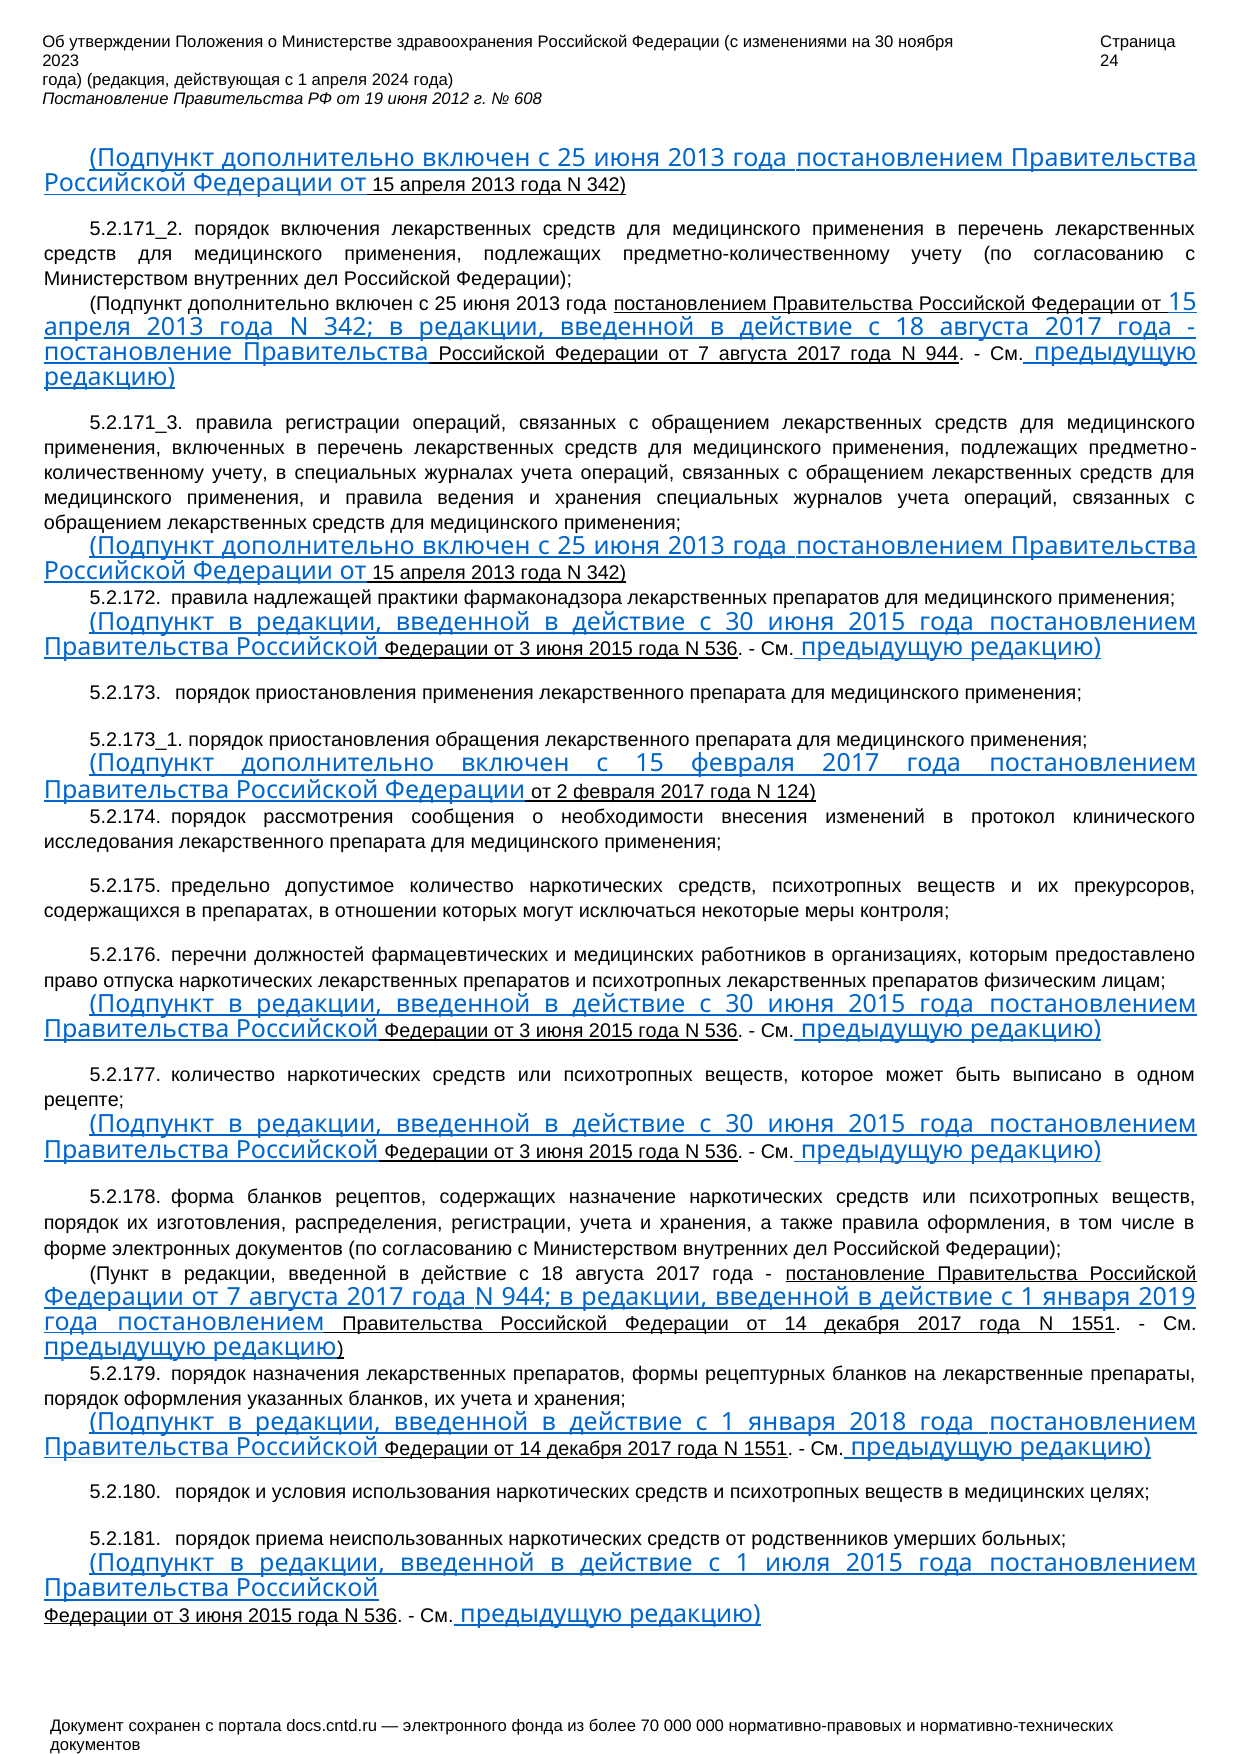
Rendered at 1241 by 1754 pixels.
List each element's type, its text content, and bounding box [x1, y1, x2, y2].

text (Подпункт в редакции, введенной в действие с 1 января 2018 года постановлением Правительства Российской Федерации от 14 декабря 2017 года N 1551. - См. предыдущую редакцию) [43, 1410, 1197, 1460]
list порядок рассмотрения сообщения о необходимости внесения изменений в протокол клинического исследования лекарственного препарата для медицинского применения; [43, 803, 1197, 853]
text 5.2.173_1. порядок приостановления обращения лекарственного препарата для медицинского применения; [43, 731, 1197, 751]
list порядок и условия использования наркотических средств и психотропных веществ в медицинских целях; [43, 1483, 1197, 1503]
text 5.2.171_2. порядок включения лекарственных средств для медицинского применения в перечень лекарственных средств для медицинского применения, подлежащих предметно-количественному учету (по согласованию с Министерством внутренних дел Российской Федерации); [43, 215, 1197, 290]
text (Подпункт дополнительно включен с 15 февраля 2017 года постановлением Правительства Российской Федерации от 2 февраля 2017 года N 124) [43, 751, 1197, 803]
text Федерации от 3 июня 2015 года N 536. - См. предыдущую редакцию) [43, 1602, 1197, 1627]
text 5.2.171_3. правила регистрации операций, связанных с обращением лекарственных средств для медицинского применения, включенных в перечень лекарственных средств для медицинского применения, подлежащих предметноколичественному учету, в специальных журналах учета операций, связанных с обращением лекарственных средств для медицинского применения, и правила ведения и хранения специальных журналов учета операций, связанных с обращением лекарственных средств для медицинского применения; [43, 409, 1197, 534]
text (Подпункт в редакции, введенной в действие с 1 июля 2015 года постановлением Правительства Российской [43, 1551, 1197, 1602]
list порядок приема неиспользованных наркотических средств от родственников умерших больных; [43, 1525, 1197, 1551]
list форма бланков рецептов, содержащих назначение наркотических средств или психотропных веществ, порядок их изготовления, распределения, регистрации, учета и хранения, а также правила оформления, в том числе в форме электронных документов (по согласованию с Министерством внутренних дел Российской Федерации); [43, 1183, 1197, 1260]
text (Подпункт дополнительно включен с 25 июня 2013 года постановлением Правительства Российской Федерации от 15 апреля 2013 года N 342; в редакции, введенной в действие с 18 августа 2017 года - постановление Правительства Российской Федерации от 7 августа 2017 года N 944. - См. предыдущую редакцию) [43, 290, 1197, 390]
text (Подпункт в редакции, введенной в действие с 30 июня 2015 года постановлением Правительства Российской Федерации от 3 июня 2015 года N 536. - См. предыдущую редакцию) [43, 609, 1197, 661]
list перечни должностей фармацевтических и медицинских работников в организациях, которым предоставлено право отпуска наркотических лекарственных препаратов и психотропных лекарственных препаратов физическим лицам; [43, 940, 1197, 992]
text (Подпункт дополнительно включен с 25 июня 2013 года постановлением Правительства Российской Федерации от 15 апреля 2013 года N 342) [43, 147, 1197, 197]
text (Подпункт в редакции, введенной в действие с 30 июня 2015 года постановлением Правительства Российской Федерации от 3 июня 2015 года N 536. - См. предыдущую редакцию) [43, 1111, 1197, 1164]
text (Пункт в редакции, введенной в действие с 18 августа 2017 года - постановление Правительства Российской Федерации от 7 августа 2017 года N 944; в редакции, введенной в действие с 1 января 2019 года постановлением Правительства Российской Федерации от 14 декабря 2017 года N 1551. - См. предыдущую редакцию) [43, 1260, 1197, 1360]
text (Подпункт дополнительно включен с 25 июня 2013 года постановлением Правительства Российской Федерации от 15 апреля 2013 года N 342) [43, 534, 1197, 584]
list правила надлежащей практики фармаконадзора лекарственных препаратов для медицинского применения; [43, 584, 1197, 609]
list предельно допустимое количество наркотических средств, психотропных веществ и их прекурсоров, содержащихся в препаратах, в отношении которых могут исключаться некоторые меры контроля; [43, 872, 1197, 922]
list количество наркотических средств или психотропных веществ, которое может быть выписано в одном рецепте; [43, 1061, 1197, 1111]
text (Подпункт в редакции, введенной в действие с 30 июня 2015 года постановлением Правительства Российской Федерации от 3 июня 2015 года N 536. - См. предыдущую редакцию) [43, 992, 1197, 1042]
list порядок приостановления применения лекарственного препарата для медицинского применения; [43, 684, 1197, 704]
list порядок назначения лекарственных препаратов, формы рецептурных бланков на лекарственные препараты, порядок оформления указанных бланков, их учета и хранения; [43, 1360, 1197, 1410]
